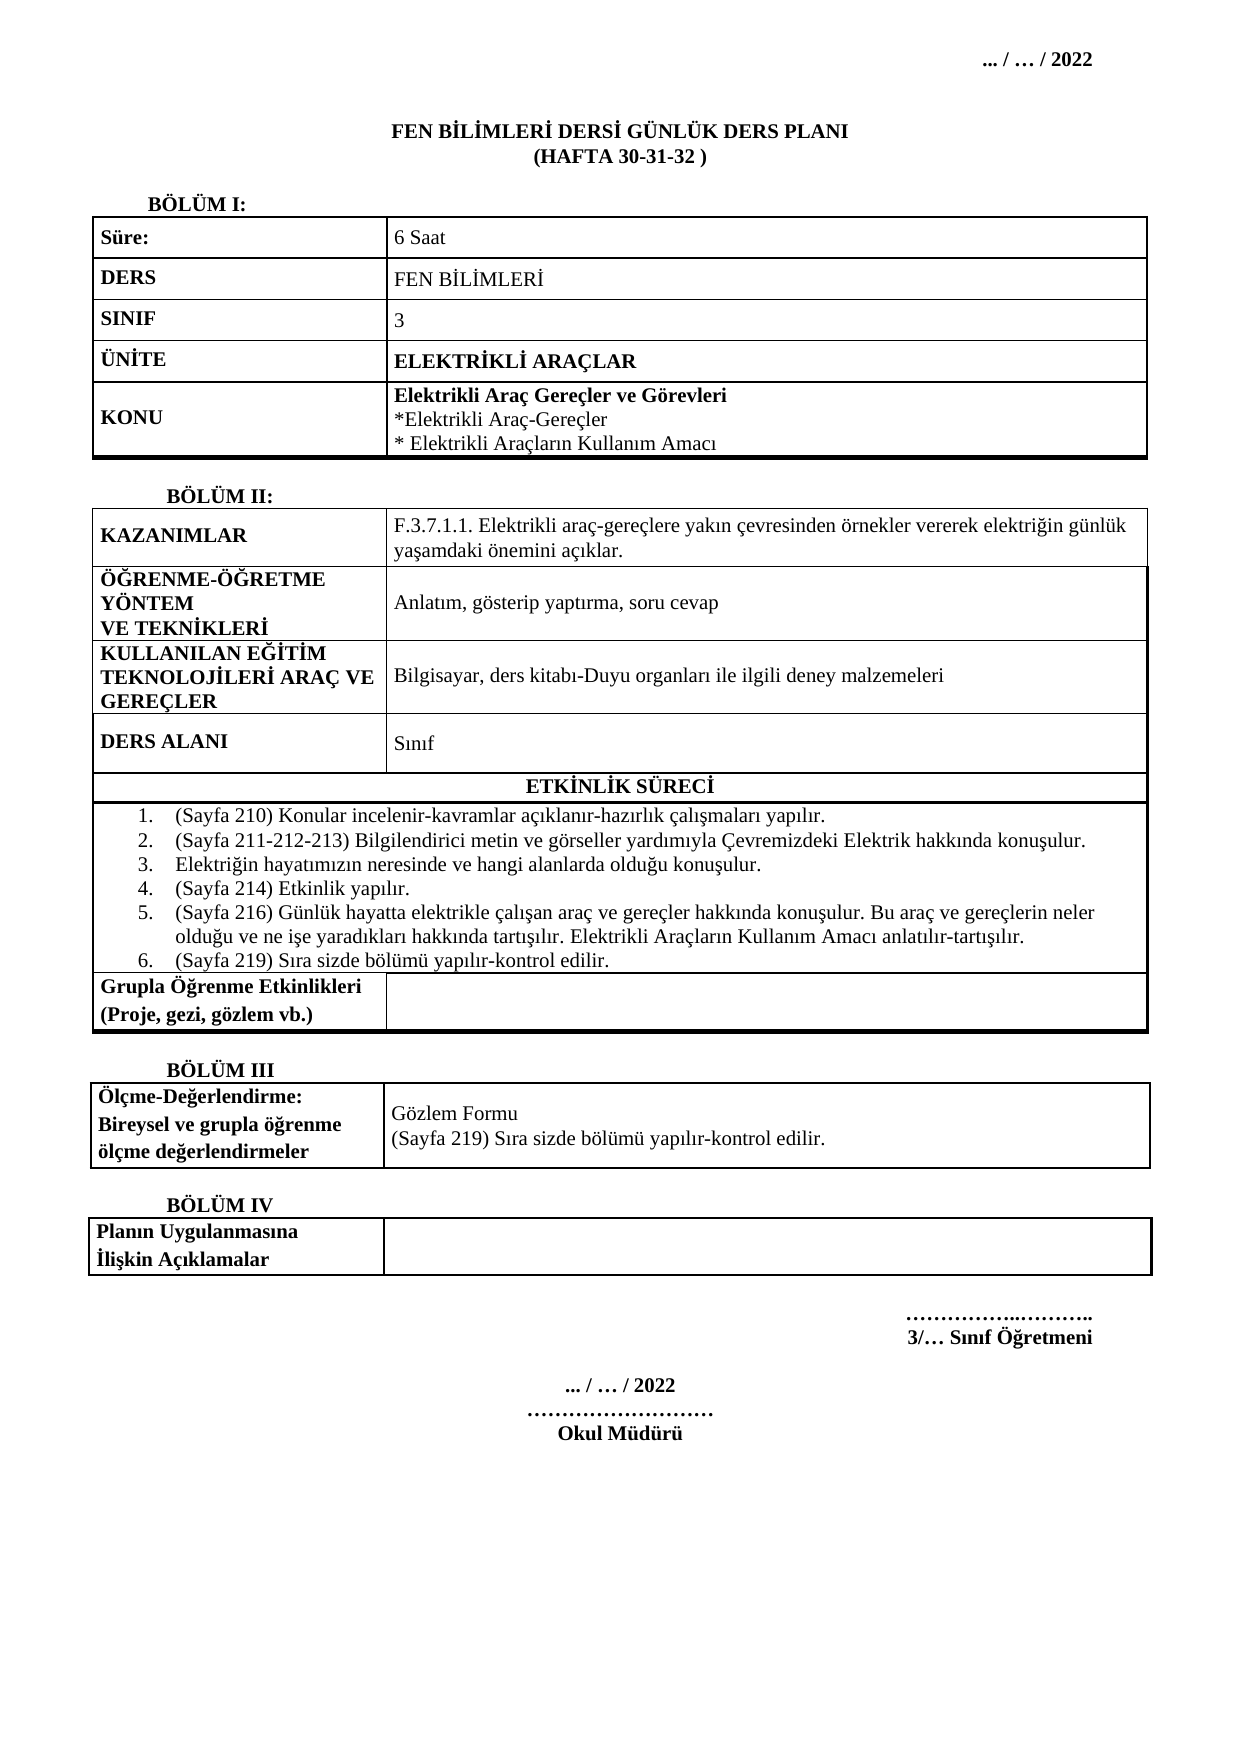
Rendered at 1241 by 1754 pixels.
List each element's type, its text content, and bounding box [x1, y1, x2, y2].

table_header 6 Saat [388, 218, 1146, 257]
table_cell DERS ALANI [94, 714, 386, 772]
text FEN BİLİMLERİ DERSİ GÜNLÜK DERS PLANI [148, 119, 1092, 143]
subtitle BÖLÜM III [148, 1058, 1092, 1082]
table_header Ölçme-Değerlendirme: Bireysel ve grupla öğrenme ölçme değerlendirmeler [92, 1084, 383, 1167]
text (HAFTA 30-31-32 ) [148, 143, 1092, 168]
table_cell (Sayfa 210) Konular incelenir-kavramlar açıklanır-hazırlık çalışmaları yapılır. (Sayfa 211-212-213) Bilgilendirici metin ve görseller yardımıyla Çevremizdeki Elektrik hakkında konuşulur. Elektriğin hayatımızın neresinde ve hangi alanlarda olduğu konuşulur. (Sayfa 214) Etkinlik yapılır. (Sayfa 216) Günlük hayatta elektrikle çalışan araç ve gereçler hakkında konuşulur. Bu araç ve gereçlerin neler olduğu ve ne işe yaradıkları hakkında tartışılır. Elektrikli Araçların Kullanım Amacı anlatılır-tartışılır. (Sayfa 219) Sıra sizde bölümü yapılır-kontrol edilir. [94, 804, 1146, 972]
text Okul Müdürü [148, 1421, 1092, 1445]
table_cell SINIF [94, 300, 386, 340]
text BÖLÜM I: [148, 192, 1092, 216]
table_cell KULLANILAN EĞİTİM TEKNOLOJİLERİ ARAÇ VE GEREÇLER [93, 641, 386, 713]
table_cell Sınıf [387, 714, 1146, 772]
table_cell Anlatım, gösterip yaptırma, soru cevap [387, 567, 1146, 639]
text ... / … / 2022 [148, 1373, 1092, 1397]
table_cell Elektrikli Araç Gereçler ve Görevleri *Elektrikli Araç-Gereçler * Elektrikli Araçların Kullanım Amacı [388, 383, 1146, 455]
text ... / … / 2022 [148, 47, 1092, 71]
table_cell FEN BİLİMLERİ [388, 259, 1146, 298]
text ……………..……….. [148, 1301, 1092, 1324]
table_cell DERS [94, 259, 386, 298]
table_cell [387, 974, 1146, 1029]
table_cell ÖĞRENME-ÖĞRETME YÖNTEM VE TEKNİKLERİ [93, 567, 386, 639]
table_cell Grupla Öğrenme Etkinlikleri (Proje, gezi, gözlem vb.) [94, 973, 386, 1029]
subtitle BÖLÜM IV [148, 1193, 1092, 1217]
table_cell ELEKTRİKLİ ARAÇLAR [388, 341, 1146, 381]
table_header KAZANIMLAR [93, 509, 386, 566]
table_header Planın Uygulanmasına İlişkin Açıklamalar [90, 1219, 383, 1274]
table_cell ETKİNLİK SÜRECİ [94, 774, 1146, 801]
table_cell 3 [388, 300, 1146, 340]
table_header Gözlem Formu (Sayfa 219) Sıra sizde bölümü yapılır-kontrol edilir. [385, 1084, 1149, 1167]
table_cell ÜNİTE [94, 341, 386, 381]
text ……………………… [148, 1397, 1092, 1421]
text 3/… Sınıf Öğretmeni [148, 1324, 1092, 1349]
table_header Süre: [94, 218, 386, 257]
text BÖLÜM II: [148, 484, 1092, 508]
table_header F.3.7.1.1. Elektrikli araç-gereçlere yakın çevresinden örnekler vererek elektriğin günlük yaşamdaki önemini açıklar. [387, 509, 1147, 566]
table_header [385, 1219, 1150, 1274]
table_cell KONU [94, 383, 386, 455]
table_cell Bilgisayar, ders kitabı-Duyu organları ile ilgili deney malzemeleri [387, 641, 1146, 713]
